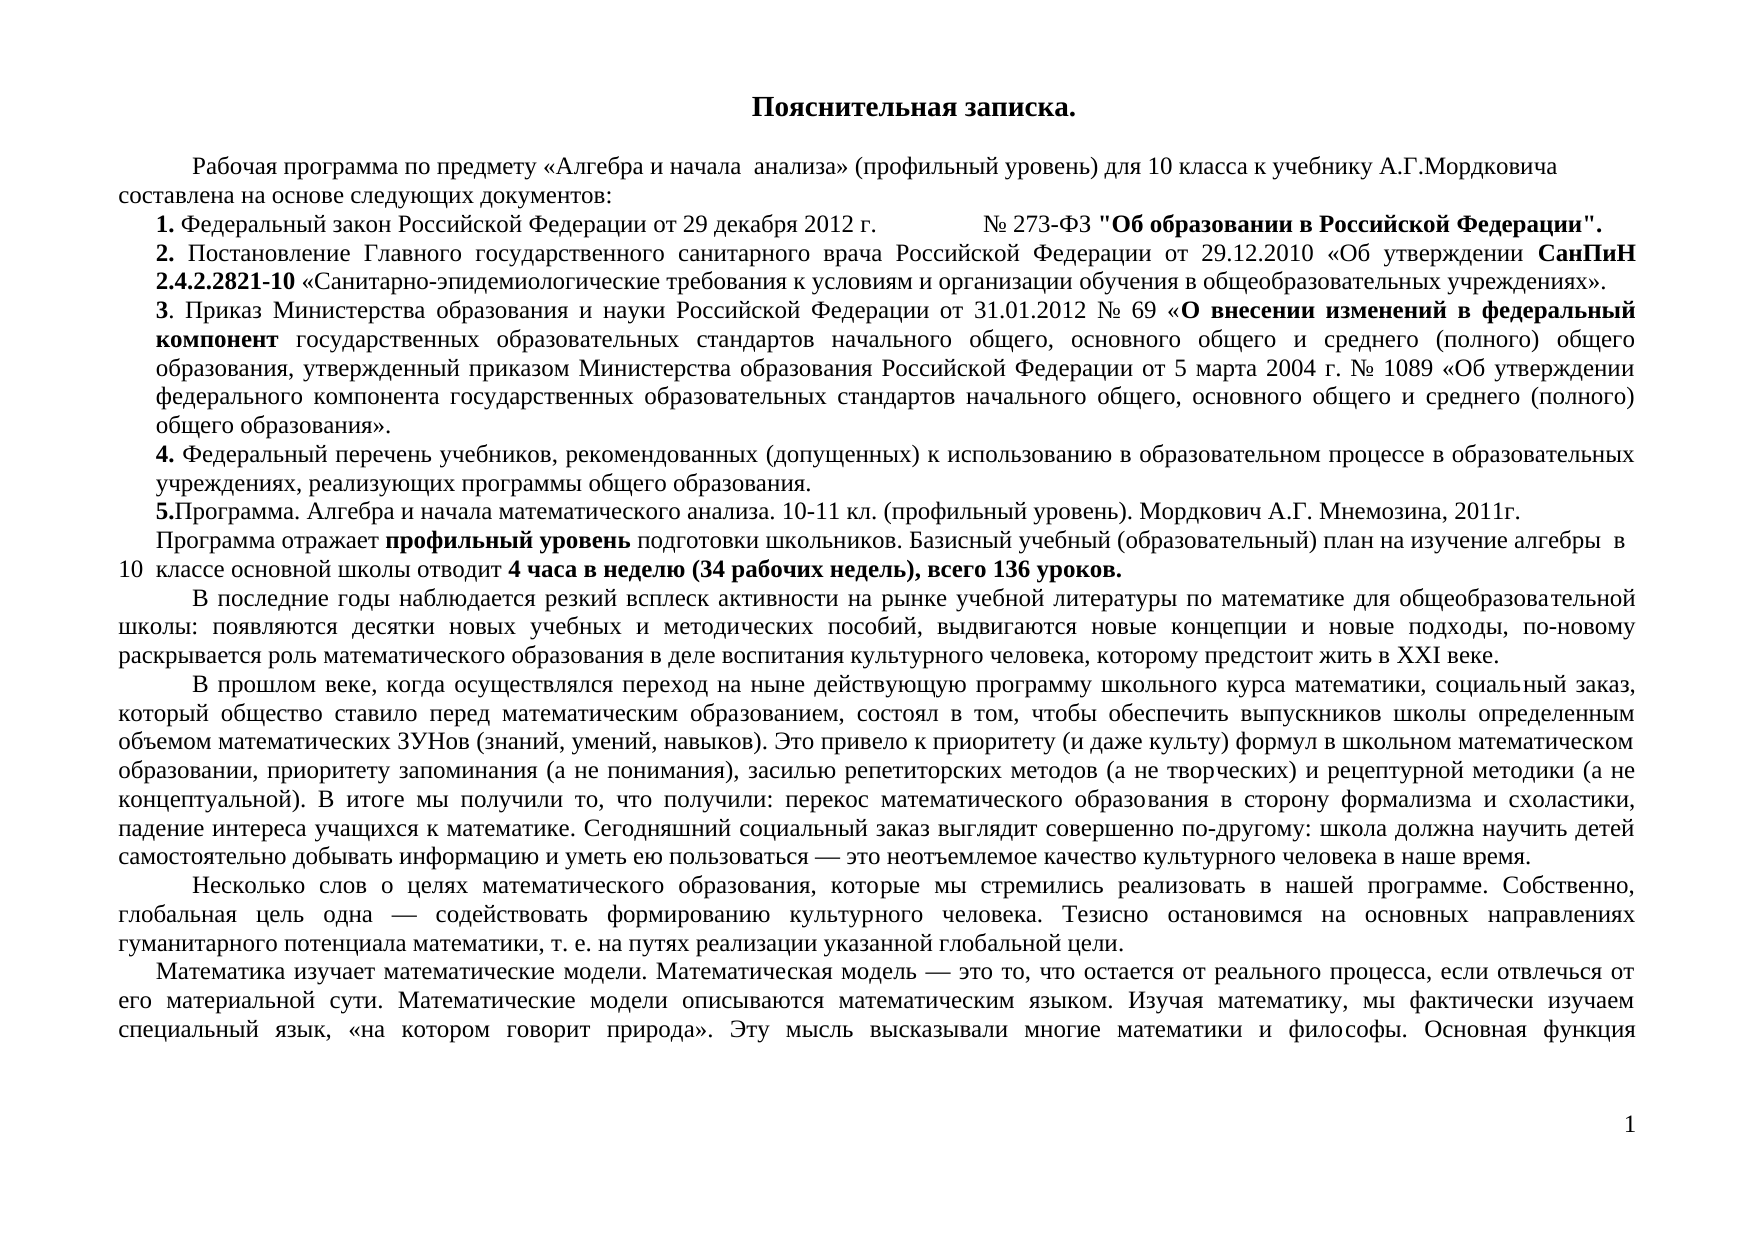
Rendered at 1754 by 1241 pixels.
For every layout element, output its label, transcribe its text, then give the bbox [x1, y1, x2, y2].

text Рабочая программа по предмету «Алгебра и начала анализа» (профильный уровень) для 10 класса к учебнику А.Г.Мордковича составлена на основе следующих документов: [118, 151, 1636, 209]
text Несколько слов о целях математического образования, которые мы стремились реализовать в нашей программе. Собственно, глобальная цель одна — содействовать формированию культурного человека. Тезисно остановимся на основных направлениях гуманитарного потенциала математики, т. е. на путях реализации указанной глобальной цели. [118, 870, 1636, 956]
text В последние годы наблюдается резкий всплеск активности на рынке учебной литературы по математике для общеобразовательной школы: появляются десятки новых учебных и методических пособий, выдвигаются новые концепции и новые подходы, по-новому раскрывается роль математического образования в деле воспитания культурного человека, которому предстоит жить в XXI веке. [118, 583, 1636, 669]
text 1. Федеральный закон Российской Федерации от 29 декабря . № 273-ФЗ "Об образовании в Российской Федерации". [156, 209, 1636, 238]
text Программа отражает профильный уровень подготовки школьников. Базисный учебный (образовательный) план на изучение алгебры в 10 классе основной школы отводит 4 часа в неделю (34 рабочих недель), всего 136 уроков. [118, 525, 1636, 583]
text Пояснительная записка. [118, 89, 1636, 122]
text В прошлом веке, когда осуществлялся переход на ныне действующую программу школьного курса математики, социальный заказ, который общество ставило перед математическим образованием, состоял в том, чтобы обеспечить выпускников школы определенным объемом математических ЗУНов (знаний, умений, навыков). Это привело к приоритету (и даже культу) формул в школьном математическом образовании, приоритету запоминания (а не понимания), засилью репетиторских методов (а не творческих) и рецептурной методики (а не концептуальной). В итоге мы получили то, что получили: перекос математического образования в сторону формализма и схоластики, падение интереса учащихся к математике. Сегодняшний социальный заказ выглядит совершенно по-другому: школа должна научить детей самостоятельно добывать информацию и уметь ею пользоваться — это неотъемлемое качество культурного человека в наше время. [118, 669, 1636, 870]
text 5.Программа. Алгебра и начала математического анализа. 10-11 кл. (профильный уровень). Мордкович А.Г. Мнемозина, 2011г. [156, 496, 1636, 525]
text 4. Федеральный перечень учебников, рекомендованных (допущенных) к использованию в образовательном процессе в образовательных учреждениях, реализующих программы общего образования. [156, 439, 1636, 496]
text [118, 956, 1636, 1043]
text 2. Постановление Главного государственного санитарного врача Российской Федерации от 29.12.2010 «Об утверждении СанПиН 2.4.2.2821-10 «Санитарно-эпидемиологические требования к условиям и организации обучения в общеобразовательных учреждениях». [156, 238, 1636, 295]
text 3. Приказ Министерства образования и науки Российской Федерации от 31.01.2012 № 69 «О внесении изменений в федеральный компонент государственных образовательных стандартов начального общего, основного общего и среднего (полного) общего образования, утвержденный приказом Министерства образования Российской Федерации от 5 марта . № 1089 «Об утверждении федерального компонента государственных образовательных стандартов начального общего, основного общего и среднего (полного) общего образования». [156, 295, 1636, 439]
